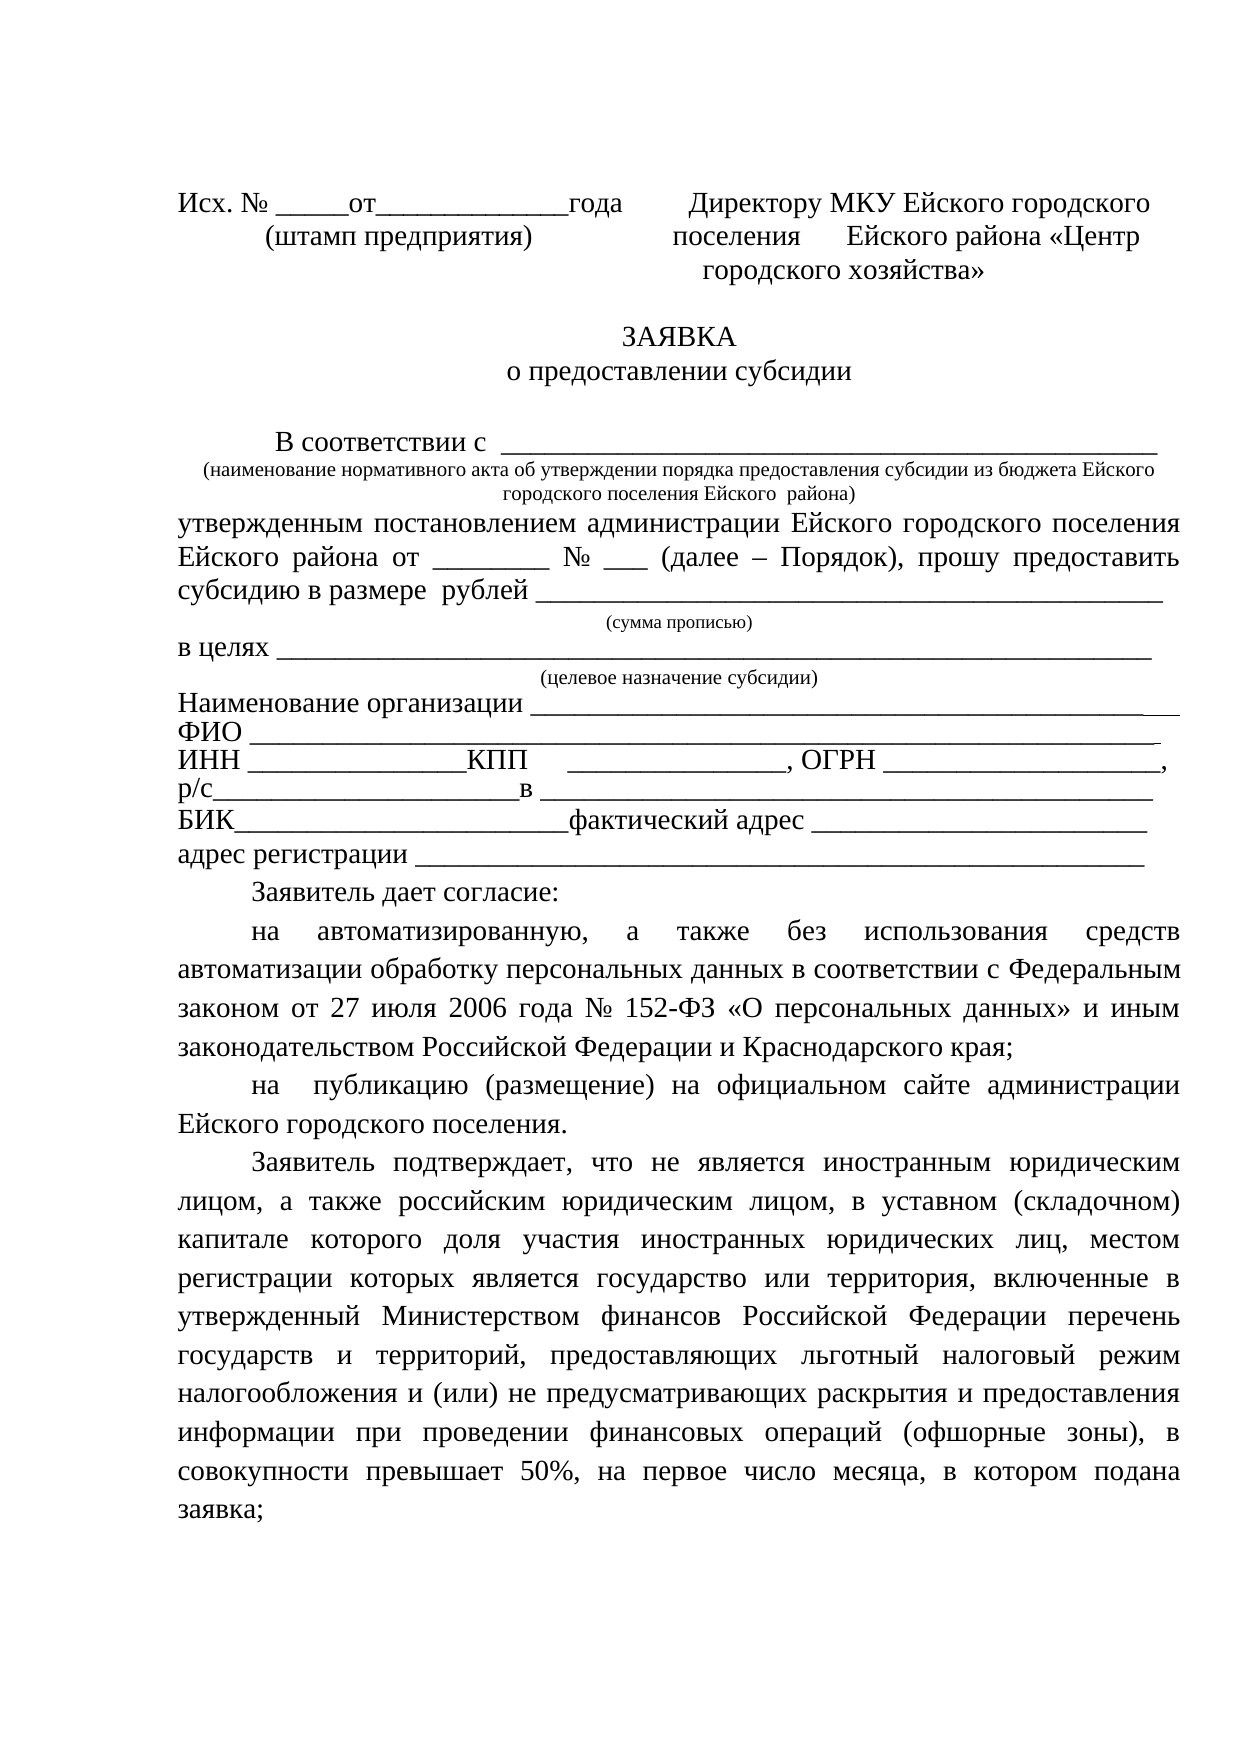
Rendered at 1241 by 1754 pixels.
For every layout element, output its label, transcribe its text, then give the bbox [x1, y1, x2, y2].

text (штамп предприятия) поселения Ейского района «Центр [177, 219, 1181, 252]
text (целевое назначение субсидии) [177, 662, 1181, 690]
text В соответствии с _____________________________________________ (наименование нормативного акта об утверждении порядка предоставления субсидии из бюджета Ейского городского поселения Ейского района) [177, 424, 1181, 505]
text Заявитель подтверждает, что не является иностранным юридическим лицом, а также российским юридическим лицом, в уставном (складочном) капитале которого доля участия иностранных юридических лиц, местом регистрации которых является государство или территория, включенные в утвержденный Министерством финансов Российской Федерации перечень государств и территорий, предоставляющих льготный налоговый режим налогообложения и (или) не предусматривающих раскрытия и предоставления информации при проведении финансовых операций (офшорные зоны), в совокупности превышает 50%, на первое число месяца, в котором подана заявка; [177, 1144, 1181, 1525]
text Наименование организации __________________________________________ [177, 690, 1181, 718]
text Исх. № _____от года Директору МКУ Ейского городского [177, 185, 1181, 219]
text ЗАЯВКА [177, 319, 1181, 353]
text на публикацию (размещение) на официальном сайте администрации Ейского городского поселения. [177, 1067, 1181, 1139]
text р/с_____________________ в __________________________________________ [177, 775, 1181, 803]
text ИНН _______________КПП _______________, ОГРН ___________________, [177, 747, 1181, 775]
text адрес регистрации __________________________________________________ [177, 836, 1181, 869]
text утвержденным постановлением администрации Ейского городского поселения Ейского района от ________ № ___ (далее – Порядок), прошу предоставить субсидию в размере рублей ___________________________________________ [177, 505, 1181, 606]
text (сумма прописью) [177, 606, 1181, 634]
text на автоматизированную, а также без использования средств автоматизации обработку персональных данных в соответствии с Федеральным законом от 27 июля 2006 года № 152-ФЗ «О персональных данных» и иным законодательством Российской Федерации и Краснодарского края; [177, 913, 1181, 1062]
text БИК фактический адрес _______________________ [177, 803, 1181, 836]
text в целях ____________________________________________________________ [177, 634, 1181, 662]
text городского хозяйства» [177, 252, 1181, 286]
text ФИО ______________________________________________________________ [177, 718, 1181, 747]
text о предоставлении субсидии [177, 353, 1181, 387]
text Заявитель дает согласие: [177, 874, 1181, 908]
